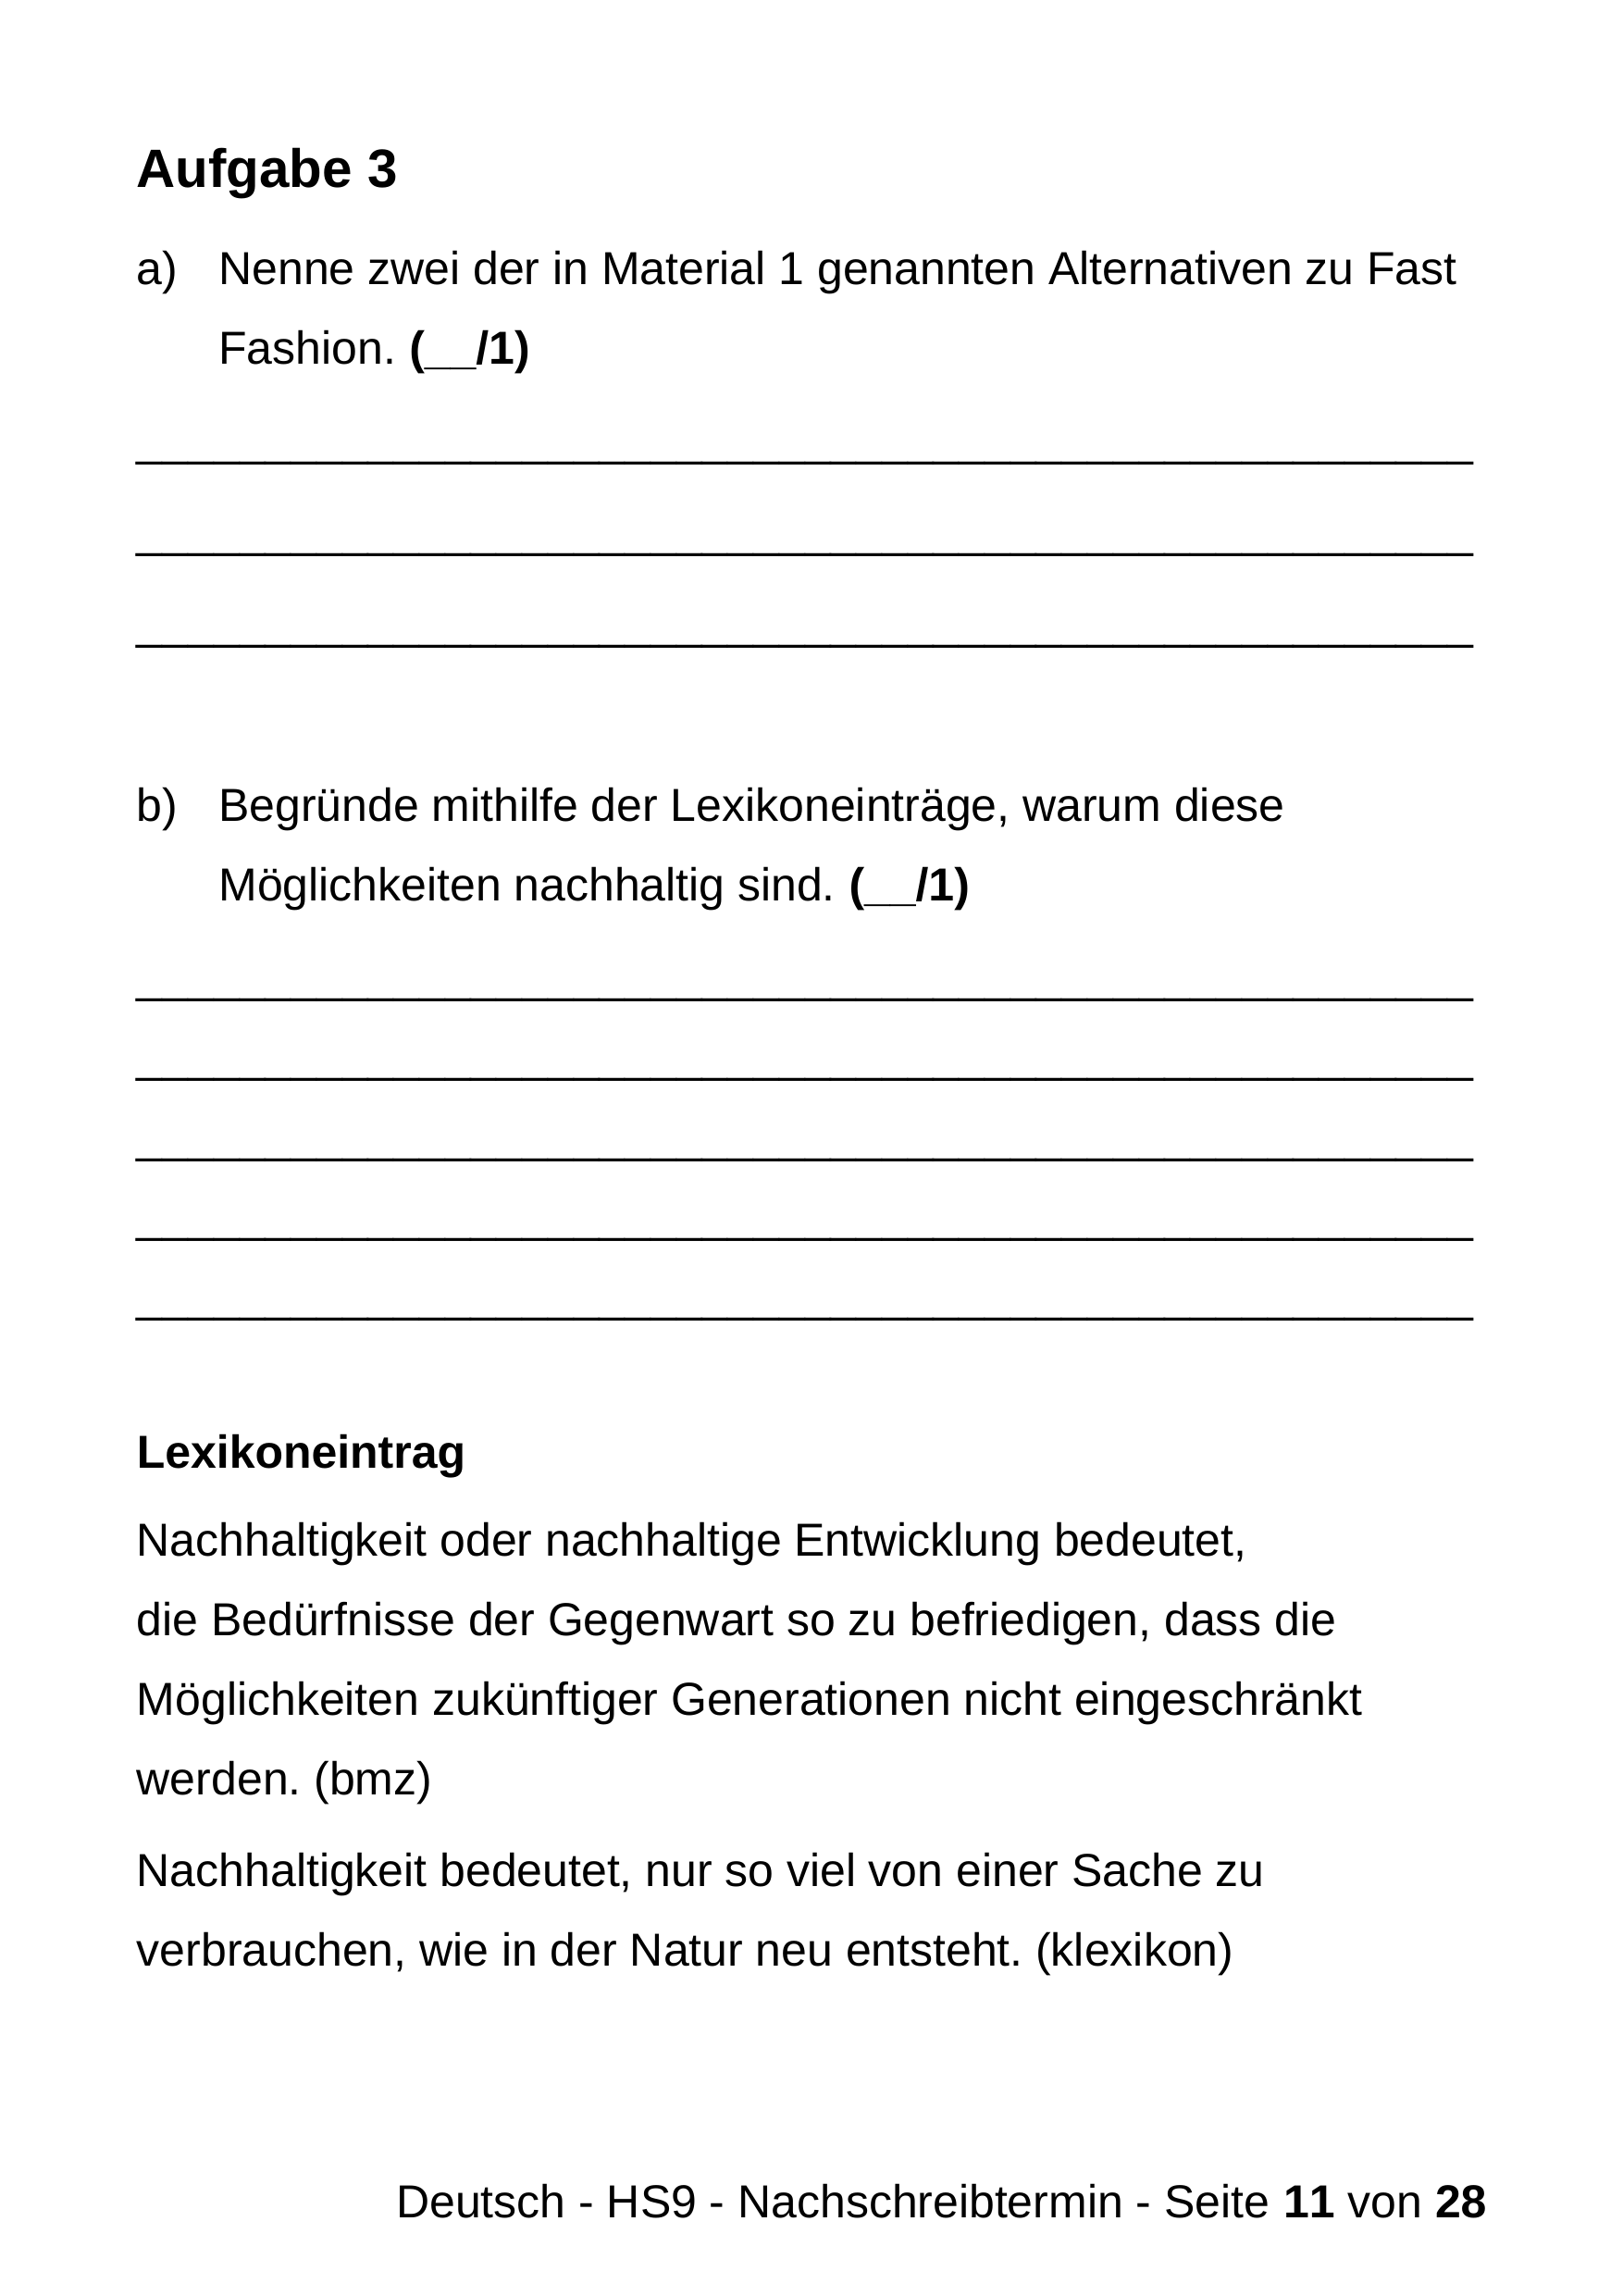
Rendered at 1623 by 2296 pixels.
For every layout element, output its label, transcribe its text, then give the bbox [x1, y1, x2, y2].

text ____________________________________________________ [137, 595, 1486, 649]
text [137, 413, 1486, 465]
text Nachhaltigkeit bedeutet, nur so viel von einer Sache zu verbrauchen, wie in der Natur neu entsteht. (klexikon) [137, 1843, 1486, 1976]
list a) Nenne zwei der in Material 1 genannten Alternativen zu Fast Fashion. (__/1) [137, 242, 1486, 374]
text Nachhaltigkeit oder nachhaltige Entwicklung bedeutet, die Bedürfnisse der Gegenwart so zu befriedigen, dass die Möglichkeiten zukünftiger Generationen nicht eingeschränkt werden. (bmz) [137, 1512, 1486, 1805]
list b) Begründe mithilfe der Lexikoneinträge, warum diese Möglichkeiten nachhaltig sind. (__/1) [137, 778, 1486, 911]
text ____________________________________________________ [137, 1269, 1486, 1322]
text ____________________________________________________ [137, 1188, 1486, 1242]
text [137, 503, 1486, 557]
subtitle Aufgabe 3 [137, 137, 1486, 199]
text ____________________________________________________ [137, 949, 1486, 1002]
text ____________________________________________________ [137, 1029, 1486, 1082]
subtitle Lexikoneintrag [137, 1424, 1486, 1478]
text ____________________________________________________ [137, 1109, 1486, 1162]
